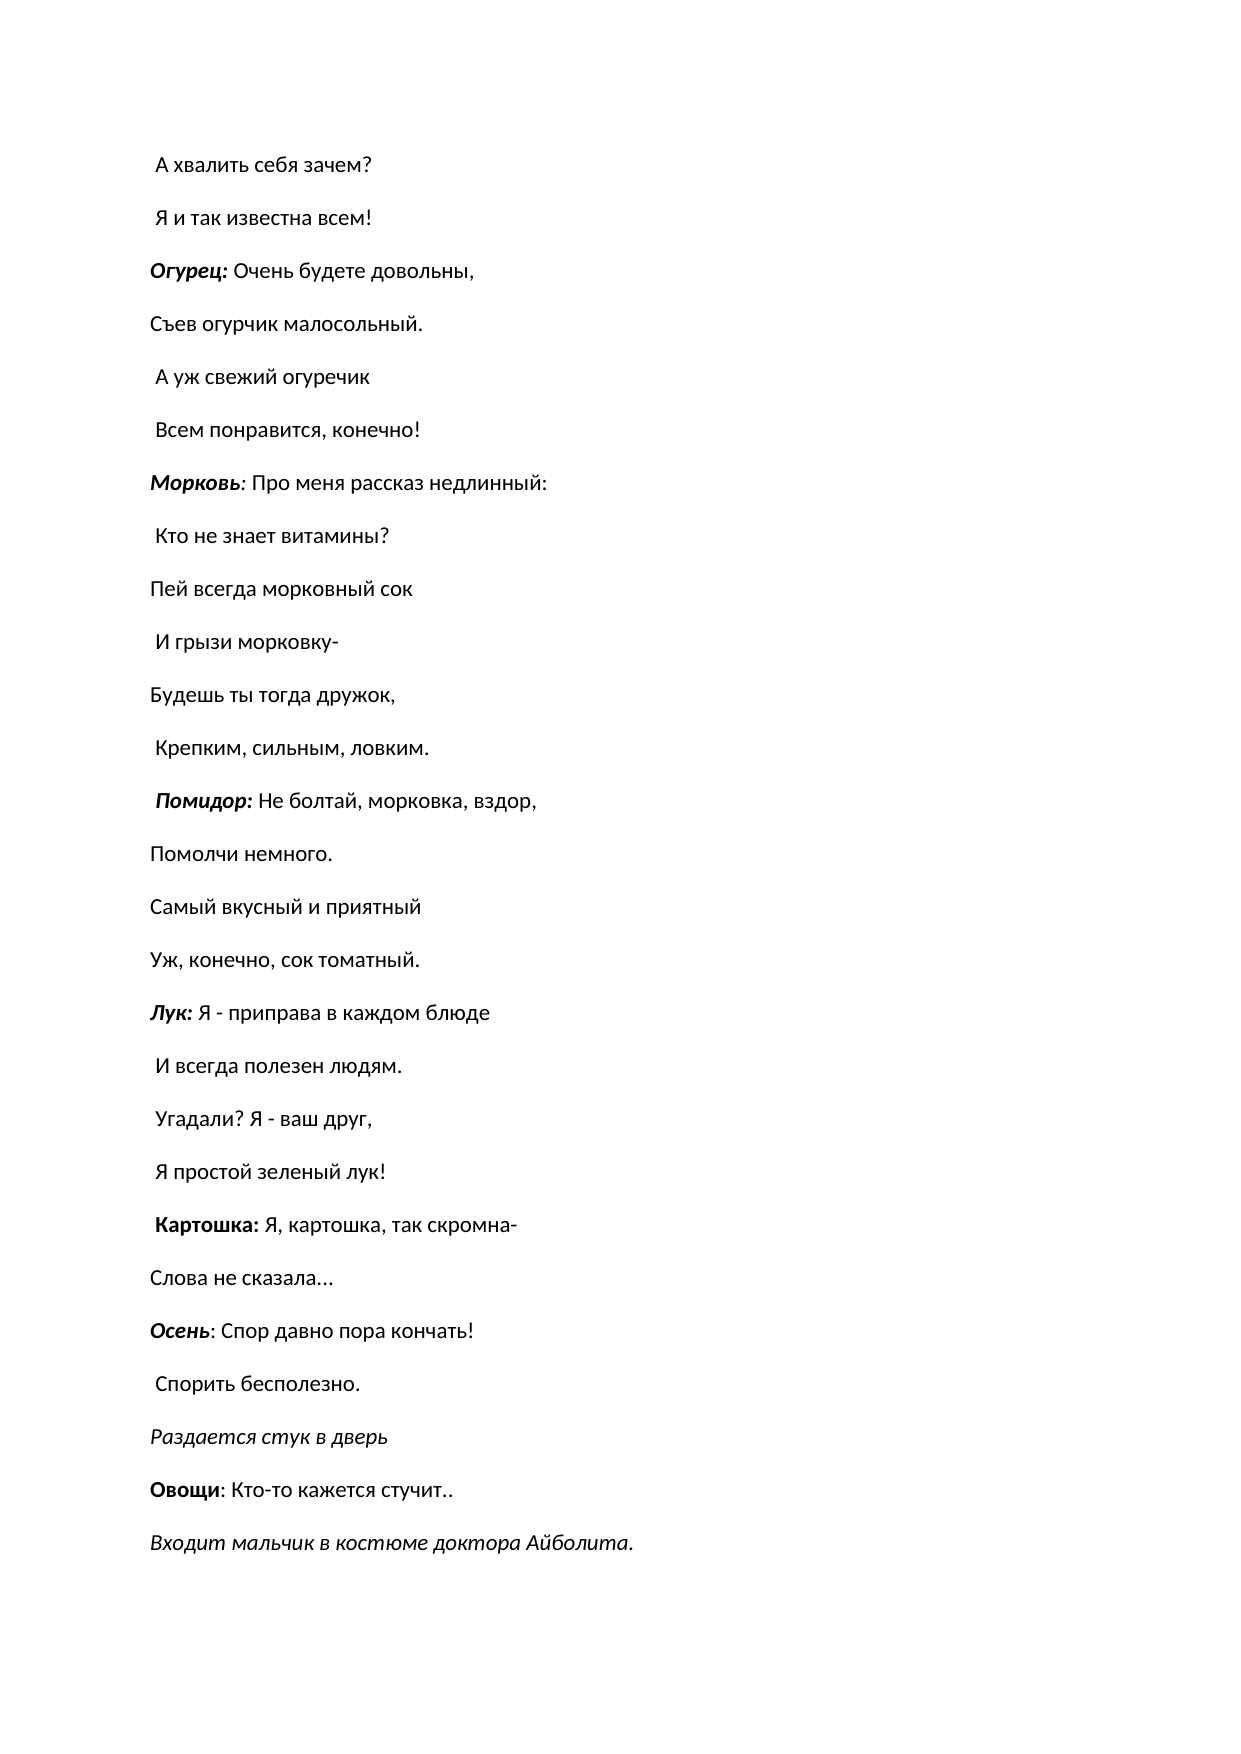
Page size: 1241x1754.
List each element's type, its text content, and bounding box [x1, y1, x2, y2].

text Я и так известна всем! [150, 203, 1090, 231]
text А уж свежий огуречик [150, 362, 1090, 390]
text Всем понравится, конечно! [150, 415, 1090, 443]
text И грызи морковку- [150, 627, 1090, 655]
text Осень: Спор давно пора кончать! [150, 1316, 1090, 1344]
text Самый вкусный и приятный [150, 892, 1090, 920]
text Помидор: Не болтай, морковка, вздор, [150, 786, 1090, 814]
text Съев огурчик малосольный. [150, 309, 1090, 337]
text Спорить бесполезно. [150, 1369, 1090, 1397]
text Будешь ты тогда дружок, [150, 680, 1090, 708]
text Пей всегда морковный сок [150, 574, 1090, 602]
text Кто не знает витамины? [150, 521, 1090, 549]
text Уж, конечно, сок томатный. [150, 945, 1090, 973]
text А хвалить себя зачем? [150, 150, 1090, 178]
text Слова не сказала... [150, 1263, 1090, 1291]
text И всегда полезен людям. [150, 1051, 1090, 1079]
text Картошка: Я, картошка, так скромна- [150, 1210, 1090, 1238]
text Лук: Я - приправа в каждом блюде [150, 998, 1090, 1026]
text Овощи: Кто-то кажется стучит.. [150, 1476, 1090, 1503]
text Входит мальчик в костюме доктора Айболита. [150, 1528, 1090, 1557]
text Крепким, сильным, ловким. [150, 733, 1090, 761]
text Я простой зеленый лук! [150, 1157, 1090, 1185]
text Огурец: Очень будете довольны, [150, 256, 1090, 284]
text Помолчи немного. [150, 839, 1090, 867]
text Морковь: Про меня рассказ недлинный: [150, 468, 1090, 496]
text Раздается стук в дверь [150, 1422, 1090, 1451]
text Угадали? Я - ваш друг, [150, 1104, 1090, 1132]
